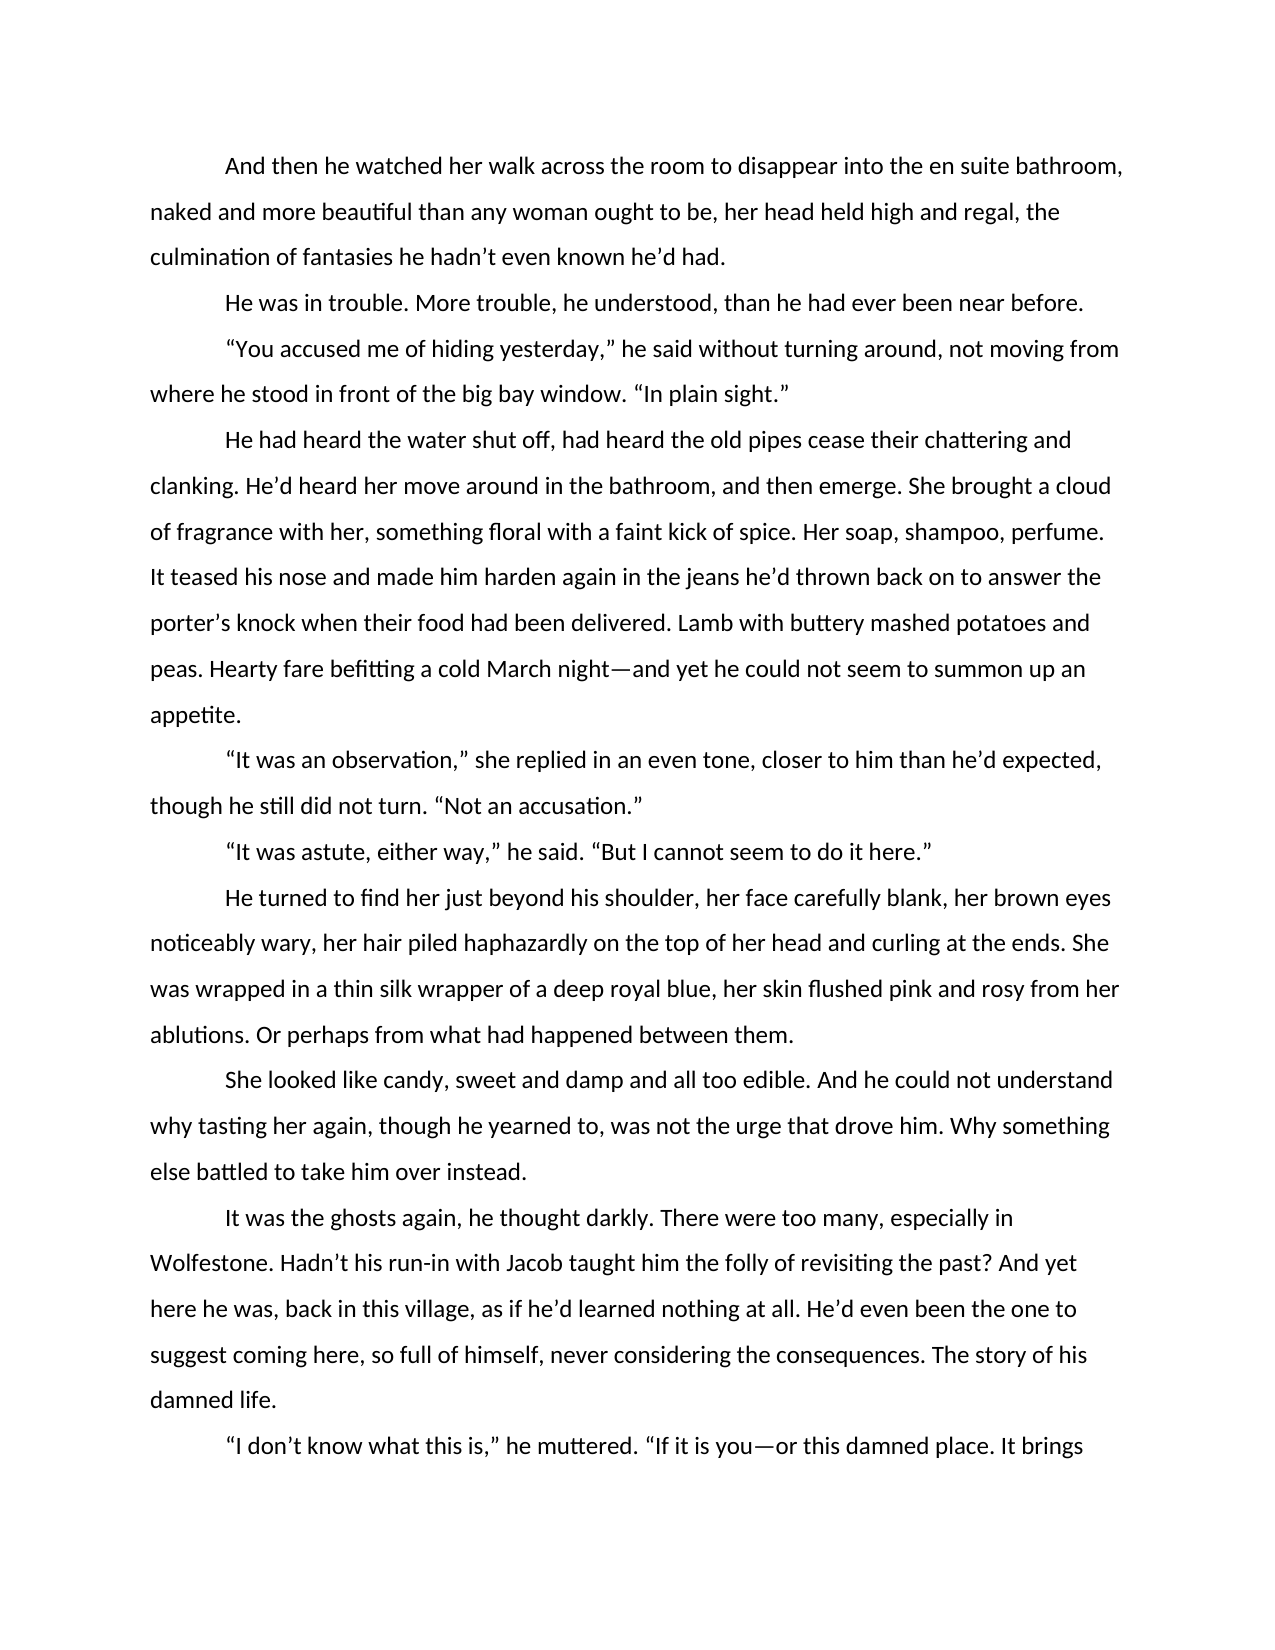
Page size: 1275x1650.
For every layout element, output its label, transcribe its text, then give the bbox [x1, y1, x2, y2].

text He turned to find her just beyond his shoulder, her face carefully blank, her brown eyes noticeably wary, her hair piled haphazardly on the top of her head and curling at the ends. She was wrapped in a thin silk wrapper of a deep royal blue, her skin flushed pink and rosy from her ablutions. Or perhaps from what had happened between them. [150, 882, 1125, 1049]
text He was in trouble. More trouble, he understood, than he had ever been near before. [150, 287, 1125, 318]
text “It was an observation,” she replied in an even tone, closer to him than he’d expected, though he still did not turn. “Not an accusation.” [150, 744, 1125, 821]
text And then he watched her walk across the room to disappear into the en suite bathroom, naked and more beautiful than any woman ought to be, her head held high and regal, the culmination of fantasies he hadn’t even known he’d had. [150, 150, 1125, 272]
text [150, 1430, 1125, 1461]
text He had heard the water shut off, had heard the old pipes cease their chattering and clanking. He’d heard her move around in the bathroom, and then emerge. She brought a cloud of fragrance with her, something floral with a faint kick of spice. Her soap, shampoo, perfume. It teased his nose and made him harden again in the jeans he’d thrown back on to answer the porter’s knock when their food had been delivered. Lamb with buttery mashed potatoes and peas. Hearty fare befitting a cold March night—and yet he could not seem to summon up an appetite. [150, 424, 1125, 729]
text It was the ghosts again, he thought darkly. There were too many, especially in Wolfestone. Hadn’t his run-in with Jacob taught him the folly of revisiting the past? And yet here he was, back in this village, as if he’d learned nothing at all. He’d even been the one to suggest coming here, so full of himself, never considering the consequences. The story of his damned life. [150, 1202, 1125, 1415]
text “It was astute, either way,” he said. “But I cannot seem to do it here.” [150, 836, 1125, 866]
text She looked like candy, sweet and damp and all too edible. And he could not understand why tasting her again, though he yearned to, was not the urge that drove him. Why something else battled to take him over instead. [150, 1064, 1125, 1187]
text “You accused me of hiding yesterday,” he said without turning around, not moving from where he stood in front of the big bay window. “In plain sight.” [150, 333, 1125, 409]
